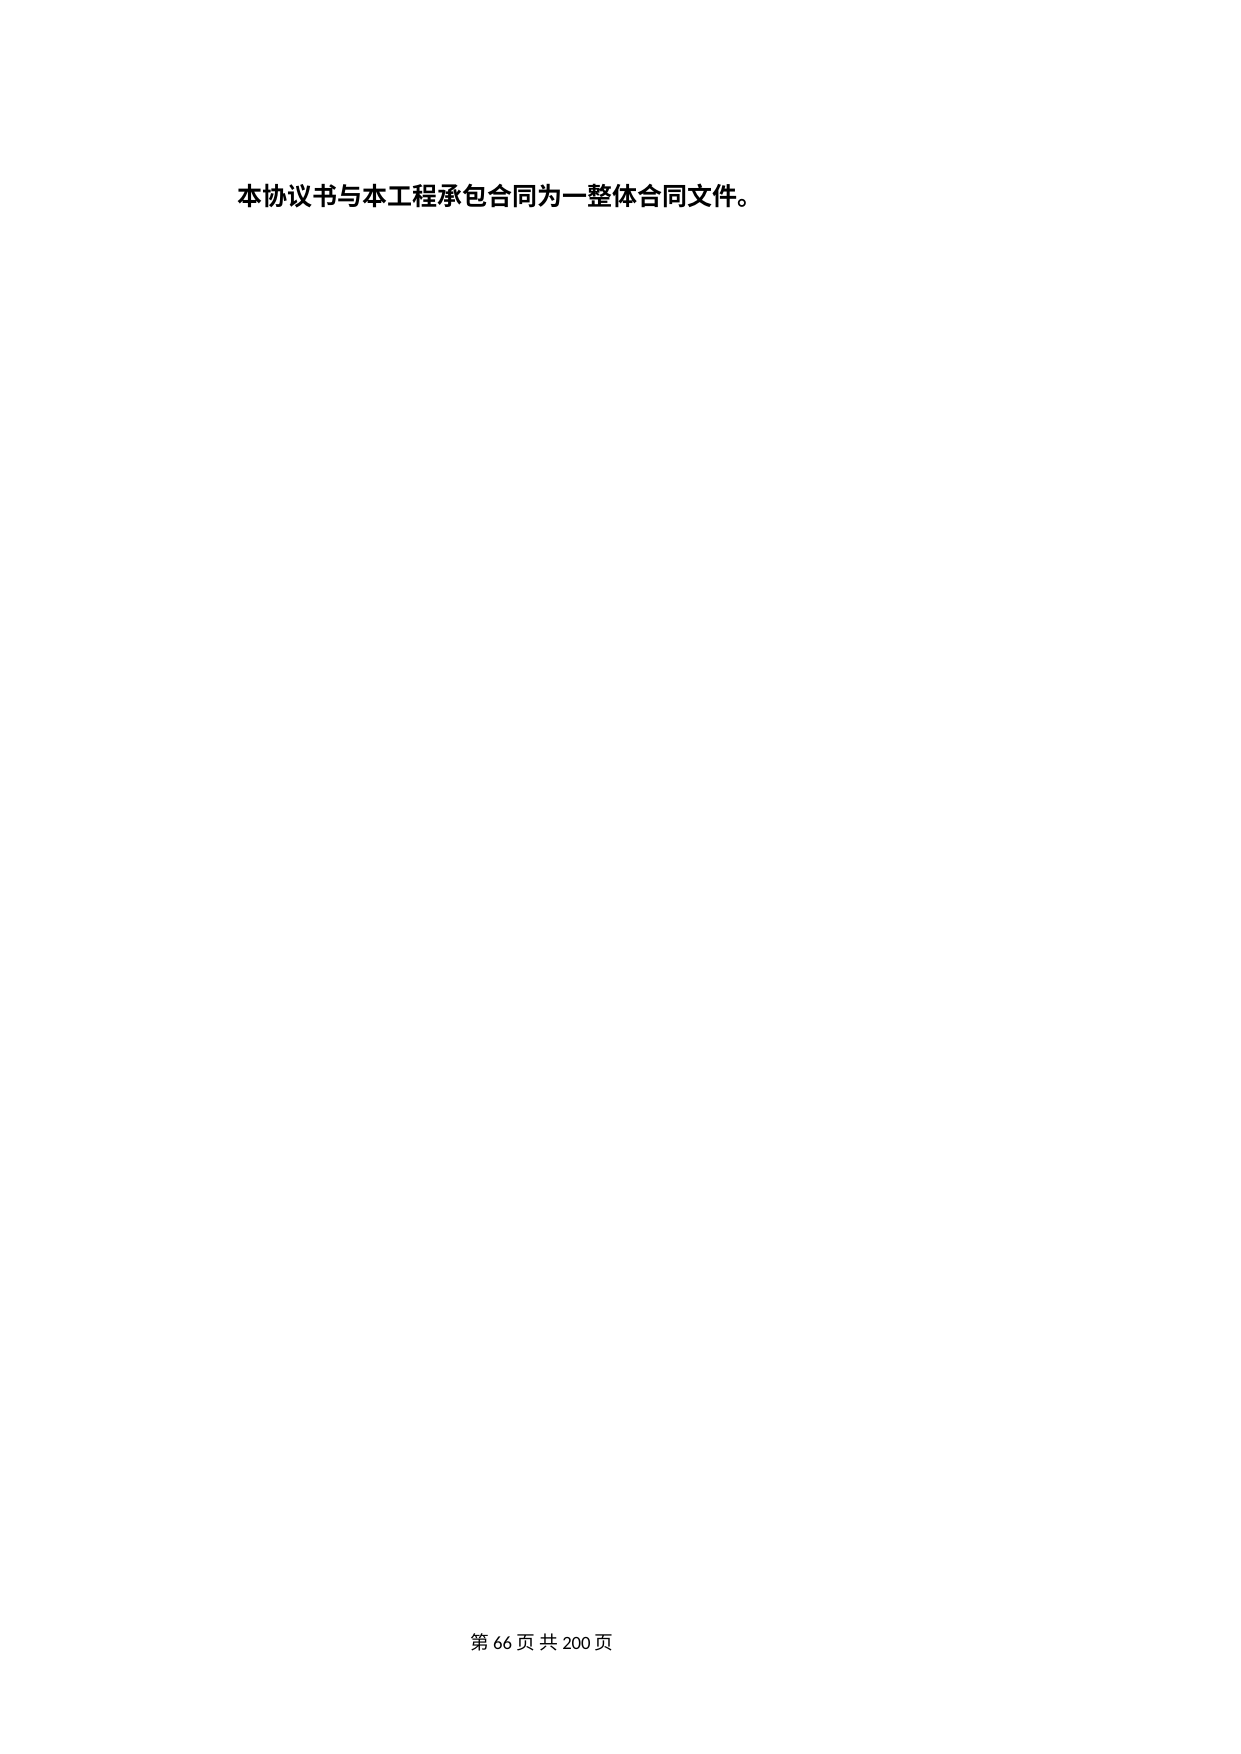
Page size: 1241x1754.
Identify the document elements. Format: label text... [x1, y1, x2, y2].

text 本协议书与本工程承包合同为一整体合同文件。 [187, 162, 1053, 227]
